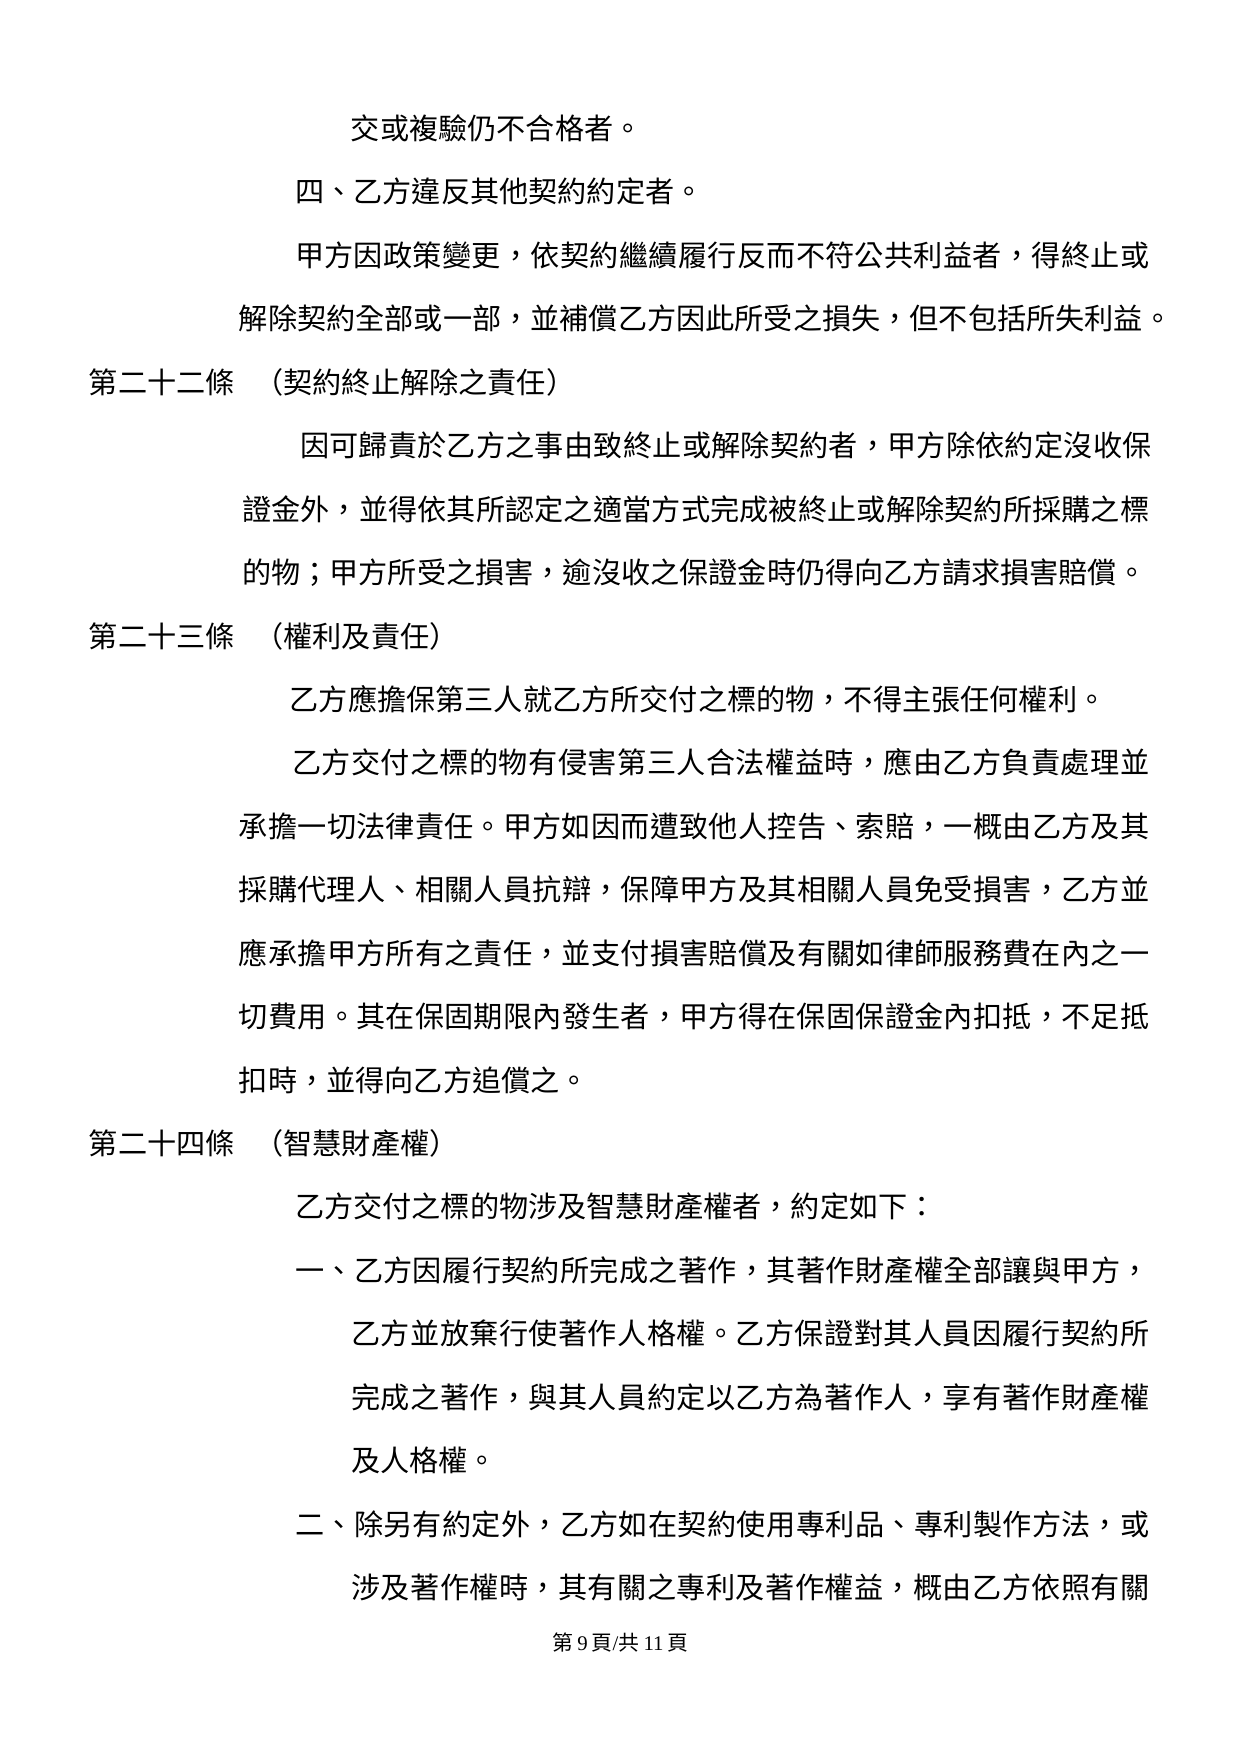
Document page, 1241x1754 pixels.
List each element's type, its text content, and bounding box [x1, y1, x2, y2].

text 第二十三條 （權利及責任） [89, 613, 1152, 655]
text 因可歸責於乙方之事由致終止或解除契約者，甲方除依約定沒收保證金外，並得依其所認定之適當方式完成被終止或解除契約所採購之標的物；甲方所受之損害，逾沒收之保證金時仍得向乙方請求損害賠償。 [242, 423, 1152, 592]
text 乙方應擔保第三人就乙方所交付之標的物，不得主張任何權利。 [204, 677, 1152, 719]
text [294, 106, 1152, 148]
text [295, 1501, 1152, 1607]
text 甲方因政策變更，依契約繼續履行反而不符公共利益者，得終止或解除契約全部或一部，並補償乙方因此所受之損失，但不包括所失利益。 [239, 232, 1152, 338]
text 乙方交付之標的物涉及智慧財產權者，約定如下： [204, 1184, 1152, 1226]
text 一、乙方因履行契約所完成之著作，其著作財產權全部讓與甲方，乙方並放棄行使著作人格權。乙方保證對其人員因履行契約所完成之著作，與其人員約定以乙方為著作人，享有著作財產權及人格權。 [295, 1247, 1152, 1480]
text 第二十四條 （智慧財產權） [89, 1121, 1152, 1163]
text 乙方交付之標的物有侵害第三人合法權益時，應由乙方負責處理並承擔一切法律責任。甲方如因而遭致他人控告、索賠，一概由乙方及其採購代理人、相關人員抗辯，保障甲方及其相關人員免受損害，乙方並應承擔甲方所有之責任，並支付損害賠償及有關如律師服務費在內之一切費用。其在保固期限內發生者，甲方得在保固保證金內扣抵，不足抵扣時，並得向乙方追償之。 [239, 740, 1152, 1099]
text 四、乙方違反其他契約約定者。 [295, 169, 1152, 211]
text 第二十二條 （契約終止解除之責任） [89, 359, 1152, 402]
